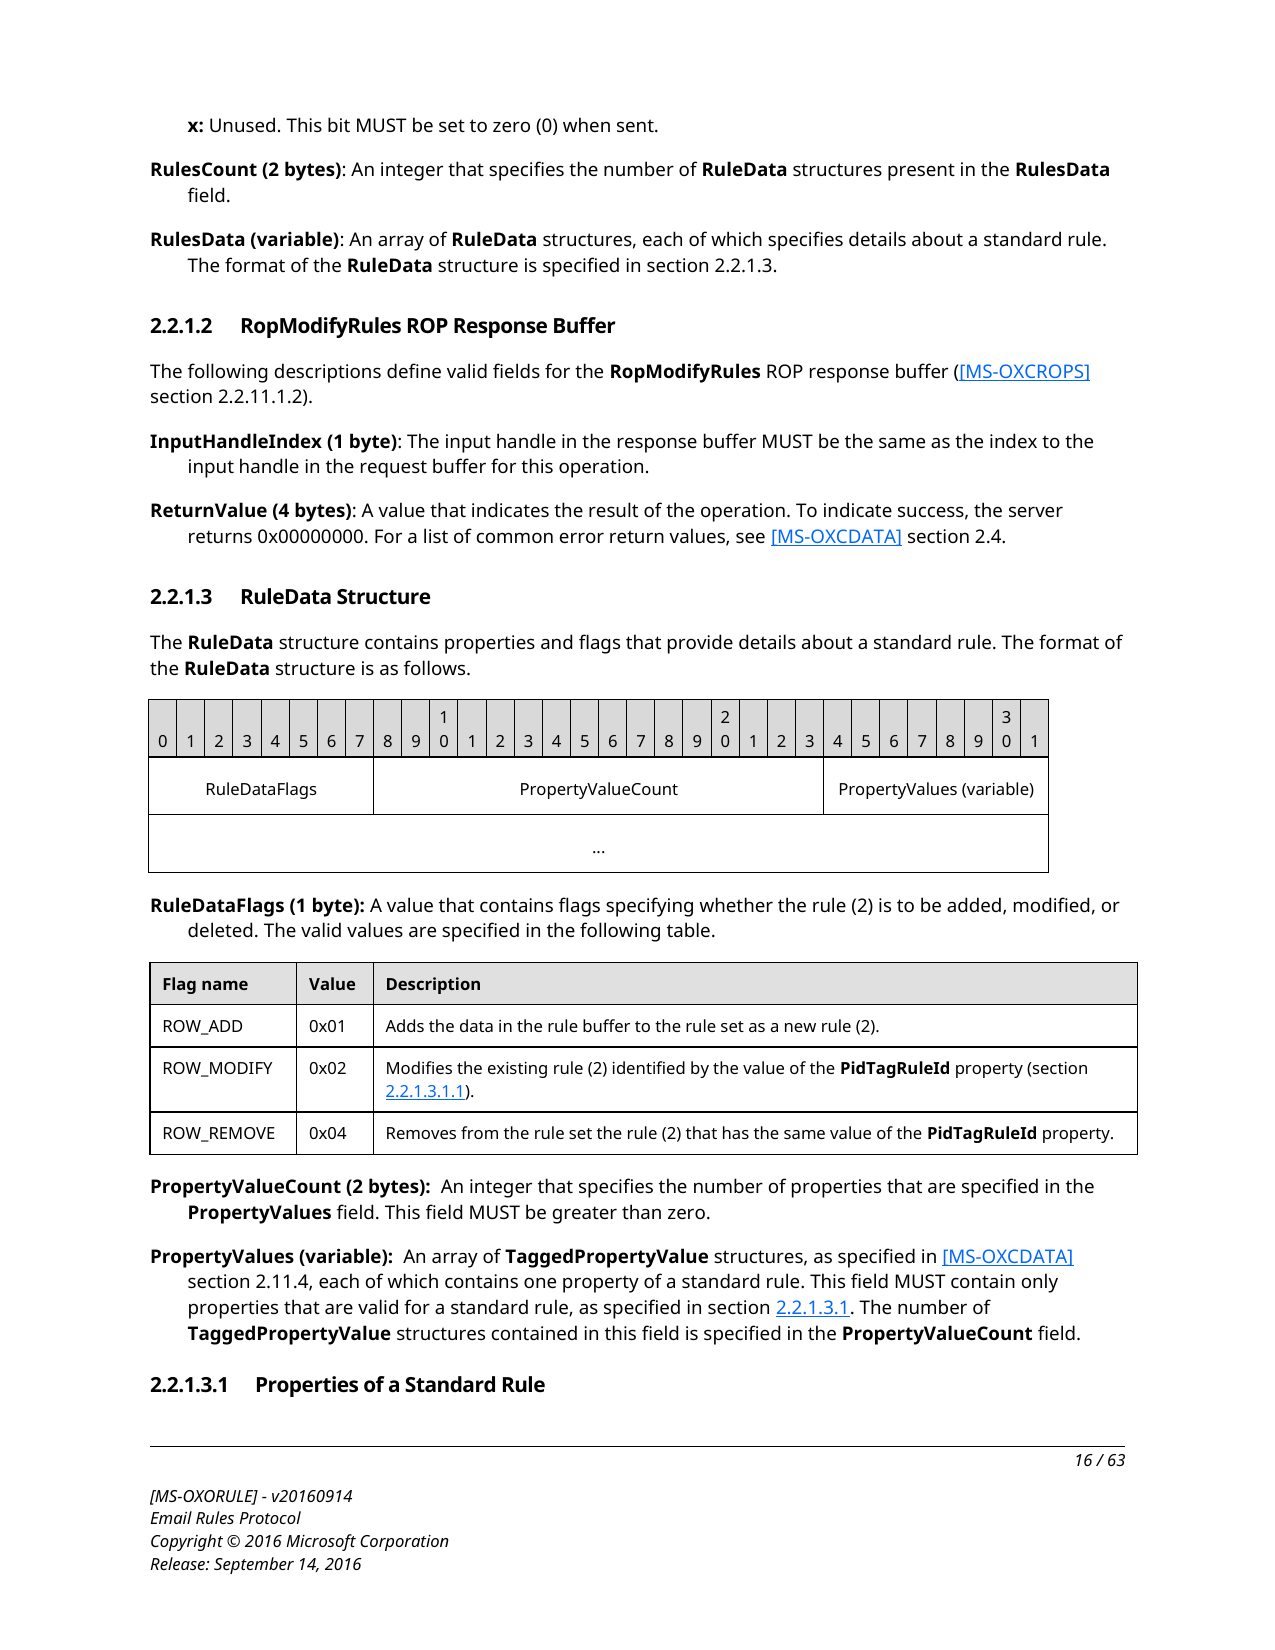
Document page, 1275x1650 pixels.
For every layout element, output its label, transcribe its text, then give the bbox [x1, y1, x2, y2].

table_cell 0x01 [297, 1005, 373, 1046]
table_header 4 [262, 700, 289, 756]
table_header 4 [543, 700, 570, 756]
table_header Value [297, 963, 373, 1004]
table_header 5 [571, 700, 598, 756]
text PropertyValues (variable): An array of TaggedPropertyValue structures, as specified in [MS-OXCDATA] section 2.11.4, each of which contains one property of a standard rule. This field MUST contain only properties that are valid for a standard rule, as specified in section 2.2.1.3.1. The number of TaggedPropertyValue structures contained in this field is specified in the PropertyValueCount field. [150, 1243, 1125, 1345]
subtitle RuleData Structure [150, 582, 1125, 611]
table_header 6 [599, 700, 626, 756]
table_header 9 [965, 700, 992, 756]
table_header 9 [683, 700, 711, 756]
table_header 0 [149, 700, 176, 756]
subtitle RopModifyRules ROP Response Buffer [150, 311, 1125, 339]
table_header 2 [768, 700, 795, 756]
table_header 3 0 [993, 700, 1020, 756]
table_header Flag name [151, 963, 296, 1004]
table_header 8 [937, 700, 964, 756]
table_cell ROW_MODIFY [151, 1048, 296, 1111]
table_cell Modifies the existing rule (2) identified by the value of the PidTagRuleId property (section 2.2.1.3.1.1). [374, 1048, 1137, 1111]
table_cell 0x04 [297, 1113, 373, 1154]
text The following descriptions define valid fields for the RopModifyRules ROP response buffer ([MS-OXCROPS] section 2.2.11.1.2). [150, 358, 1125, 409]
text RulesData (variable): An array of RuleData structures, each of which specifies details about a standard rule. The format of the RuleData structure is specified in section 2.2.1.3. [150, 227, 1125, 278]
table_cell 0x02 [297, 1048, 373, 1111]
subtitle Properties of a Standard Rule [150, 1370, 1125, 1399]
table_header 5 [290, 700, 317, 756]
text RuleDataFlags (1 byte): A value that contains flags specifying whether the rule (2) is to be added, modified, or deleted. The valid values are specified in the following table. [150, 892, 1125, 943]
table_cell PropertyValueCount [374, 758, 823, 814]
table_header 7 [627, 700, 654, 756]
table_cell RuleDataFlags [149, 758, 373, 814]
table_header Description [374, 963, 1137, 1004]
text ReturnValue (4 bytes): A value that indicates the result of the operation. To indicate success, the server returns 0x00000000. For a list of common error return values, see [MS-OXCDATA] section 2.4. [150, 498, 1125, 549]
text The RuleData structure contains properties and flags that provide details about a standard rule. The format of the RuleData structure is as follows. [150, 629, 1125, 680]
table_header 1 [1021, 700, 1048, 756]
table_header 8 [655, 700, 682, 756]
text x: Unused. This bit MUST be set to zero (0) when sent. [187, 112, 1125, 138]
table_cell ROW_REMOVE [151, 1113, 296, 1154]
table_header 8 [374, 700, 401, 756]
text PropertyValueCount (2 bytes): An integer that specifies the number of properties that are specified in the PropertyValues field. This field MUST be greater than zero. [150, 1173, 1125, 1224]
table_header 1 [740, 700, 767, 756]
table_cell Removes from the rule set the rule (2) that has the same value of the PidTagRuleId property. [374, 1113, 1137, 1154]
table_header 7 [908, 700, 936, 756]
table_header 4 [824, 700, 851, 756]
table_header 9 [402, 700, 429, 756]
table_header 1 [458, 700, 486, 756]
table_header 7 [346, 700, 373, 756]
table_header 3 [233, 700, 261, 756]
table_header 2 [205, 700, 232, 756]
table_cell PropertyValues (variable) [824, 758, 1048, 814]
table_header 3 [515, 700, 542, 756]
table_header 1 [177, 700, 204, 756]
table_header 1 0 [430, 700, 457, 756]
table_header 6 [318, 700, 345, 756]
table_header 6 [880, 700, 907, 756]
table_cell Adds the data in the rule buffer to the rule set as a new rule (2). [374, 1005, 1137, 1046]
table_header 2 0 [712, 700, 739, 756]
text InputHandleIndex (1 byte): The input handle in the response buffer MUST be the same as the index to the input handle in the request buffer for this operation. [150, 428, 1125, 479]
table_header 5 [852, 700, 879, 756]
table_cell ROW_ADD [151, 1005, 296, 1046]
table_header 3 [796, 700, 823, 756]
table_cell ... [149, 815, 1048, 872]
text RulesCount (2 bytes): An integer that specifies the number of RuleData structures present in the RulesData field. [150, 157, 1125, 208]
table_header 2 [487, 700, 514, 756]
